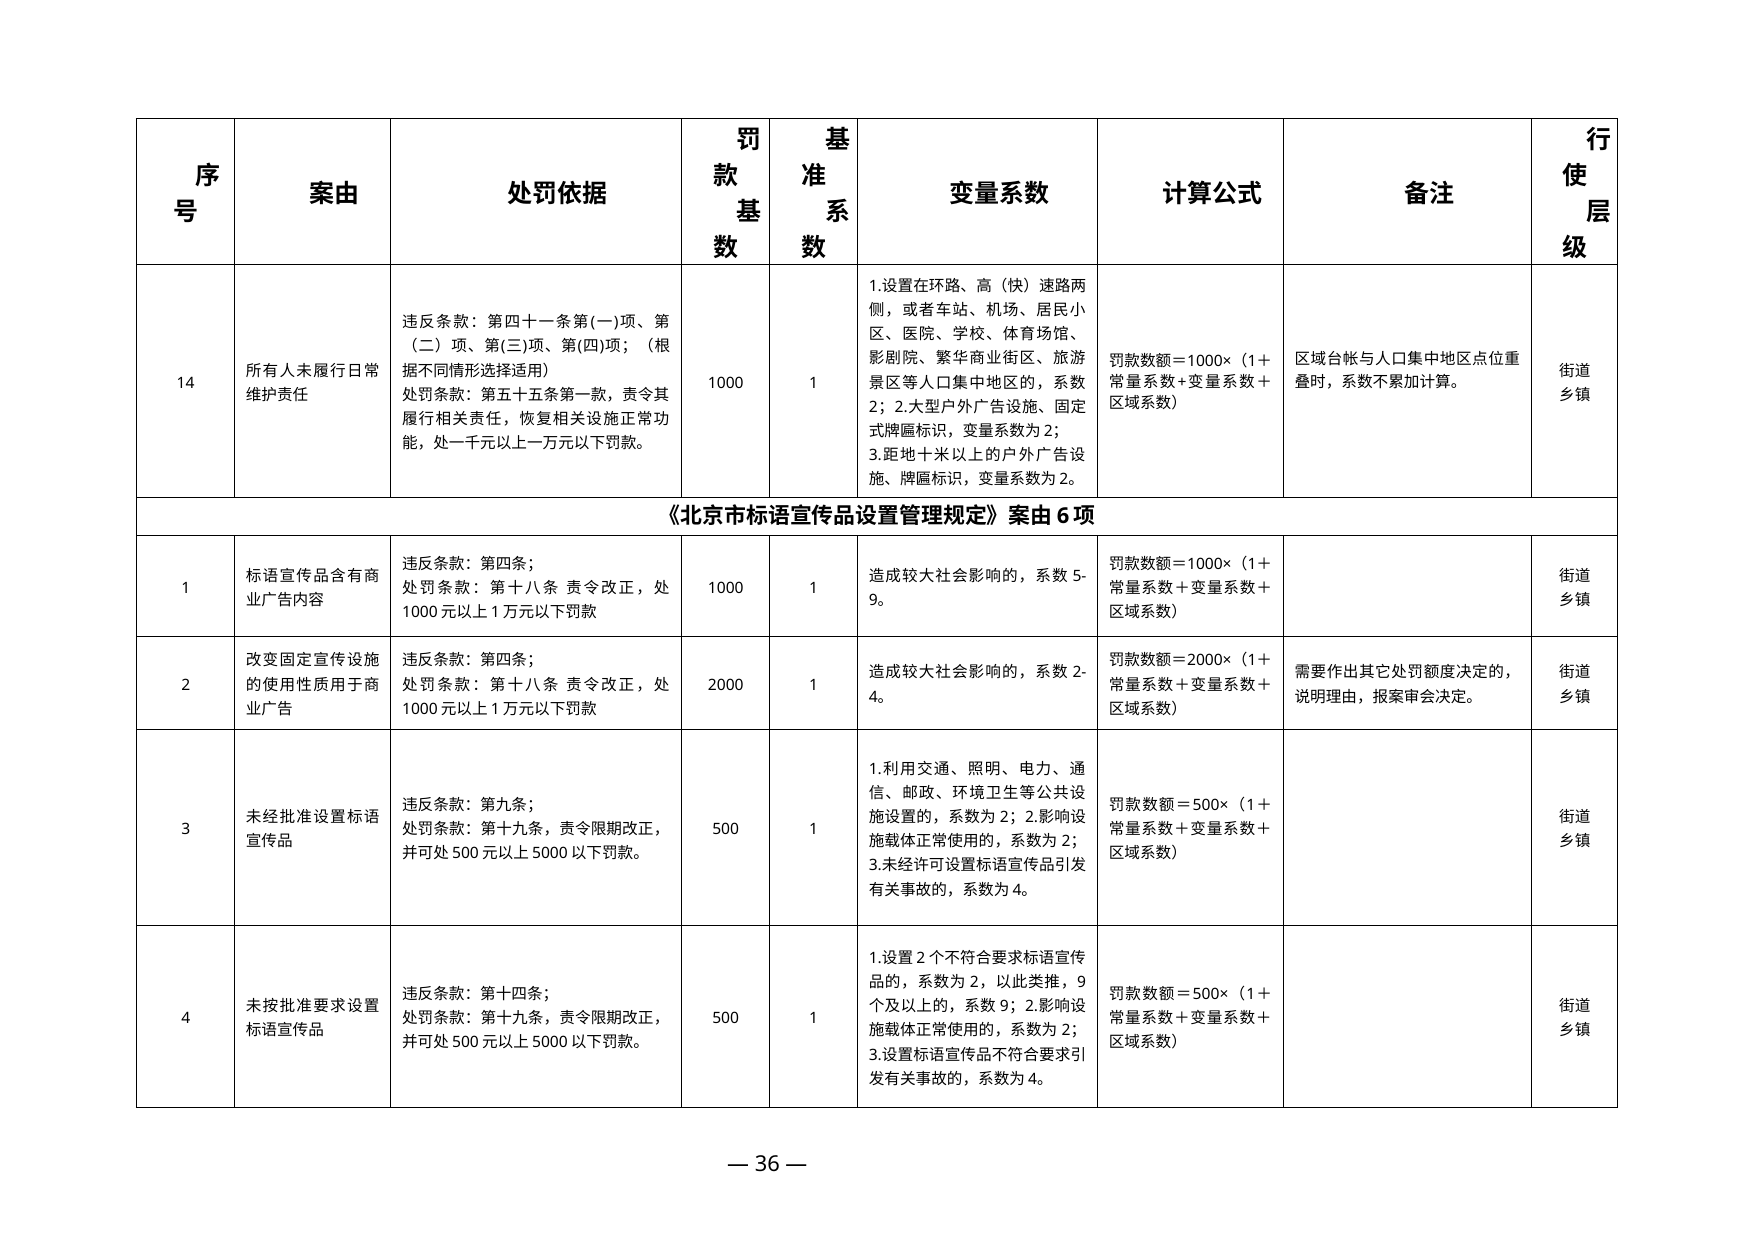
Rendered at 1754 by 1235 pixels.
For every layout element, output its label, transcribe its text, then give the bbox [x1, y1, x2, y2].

table_cell 2000 [682, 637, 769, 729]
table_cell 罚款数额＝1000×（1＋常量系数＋变量系数＋区域系数） [1098, 536, 1283, 636]
table_cell 违反条款：第四条； 处罚条款：第十八条 责令改正，处1000元以上1万元以下罚款 [391, 637, 681, 729]
table_header 计算公式 [1098, 119, 1283, 264]
table_cell 3 [137, 730, 234, 925]
table_cell [1284, 926, 1531, 1107]
table_cell 造成较大社会影响的，系数5-9。 [858, 536, 1097, 636]
table_cell 1 [770, 637, 857, 729]
table_cell 需要作出其它处罚额度决定的，说明理由，报案审会决定。 [1284, 637, 1531, 729]
table_cell 罚款数额＝500×（1＋常量系数＋变量系数＋区域系数） [1098, 926, 1283, 1107]
table_cell 500 [682, 926, 769, 1107]
table_cell 违反条款：第四十一条第(一)项、第（二）项、第(三)项、第(四)项；（根据不同情形选择适用） 处罚条款：第五十五条第一款，责令其履行相关责任，恢复相关设施正常功能，处一千元以上一万元以下罚款。 [391, 265, 681, 497]
table_header 罚款 基数 [682, 119, 769, 264]
table_header 行使 层级 [1532, 119, 1617, 264]
table_cell 违反条款：第四条； 处罚条款：第十八条 责令改正，处1000元以上1万元以下罚款 [391, 536, 681, 636]
table_cell 所有人未履行日常维护责任 [235, 265, 390, 497]
table_cell 区域台帐与人口集中地区点位重叠时，系数不累加计算。 [1284, 265, 1531, 497]
table_cell 街道 乡镇 [1532, 926, 1617, 1107]
table_cell 街道 乡镇 [1532, 536, 1617, 636]
table_cell 街道 乡镇 [1532, 265, 1617, 497]
table_cell 1.设置在环路、高（快）速路两侧，或者车站、机场、居民小区、医院、学校、体育场馆、影剧院、繁华商业街区、旅游景区等人口集中地区的，系数2；2.大型户外广告设施、固定式牌匾标识，变量系数为2； 3.距地十米以上的户外广告设施、牌匾标识，变量系数为2。 [858, 265, 1097, 497]
table_cell 4 [137, 926, 234, 1107]
table_cell 1 [770, 265, 857, 497]
table_header 案由 [235, 119, 390, 264]
table_cell 改变固定宣传设施的使用性质用于商业广告 [235, 637, 390, 729]
table_cell 违反条款：第十四条； 处罚条款：第十九条，责令限期改正，并可处500元以上5000以下罚款。 [391, 926, 681, 1107]
table_cell 造成较大社会影响的，系数2-4。 [858, 637, 1097, 729]
table_cell 14 [137, 265, 234, 497]
table_cell 1.利用交通、照明、电力、通信、邮政、环境卫生等公共设施设置的，系数为2；2.影响设施载体正常使用的，系数为2；3.未经许可设置标语宣传品引发有关事故的，系数为4。 [858, 730, 1097, 925]
table_header 变量系数 [858, 119, 1097, 264]
table_cell 1 [770, 536, 857, 636]
table_header 处罚依据 [391, 119, 681, 264]
table_cell 未经批准设置标语宣传品 [235, 730, 390, 925]
table_cell 罚款数额＝1000×（1＋常量系数+变量系数＋区域系数） [1098, 265, 1283, 497]
table_cell 标语宣传品含有商业广告内容 [235, 536, 390, 636]
table_header 基准 系数 [770, 119, 857, 264]
table_cell [1284, 536, 1531, 636]
table_cell 1 [137, 536, 234, 636]
table_cell 未按批准要求设置标语宣传品 [235, 926, 390, 1107]
table_cell 街道 乡镇 [1532, 637, 1617, 729]
table_cell 罚款数额＝500×（1＋常量系数＋变量系数＋区域系数） [1098, 730, 1283, 925]
table_header 备注 [1284, 119, 1531, 264]
table_cell 1 [770, 926, 857, 1107]
table_cell 1000 [682, 536, 769, 636]
table_cell 1000 [682, 265, 769, 497]
table_cell 1.设置2个不符合要求标语宣传品的，系数为2，以此类推，9个及以上的，系数9；2.影响设施载体正常使用的，系数为2；3.设置标语宣传品不符合要求引发有关事故的，系数为4。 [858, 926, 1097, 1107]
table_cell 2 [137, 637, 234, 729]
table_cell 500 [682, 730, 769, 925]
table_header 序号 [137, 119, 234, 264]
table_cell 违反条款：第九条； 处罚条款：第十九条，责令限期改正，并可处500元以上5000以下罚款。 [391, 730, 681, 925]
table_cell 街道 乡镇 [1532, 730, 1617, 925]
table_cell 《北京市标语宣传品设置管理规定》案由6项 [137, 498, 1617, 535]
table_cell 罚款数额＝2000×（1＋常量系数＋变量系数＋区域系数） [1098, 637, 1283, 729]
table_cell [1284, 730, 1531, 925]
table_cell 1 [770, 730, 857, 925]
